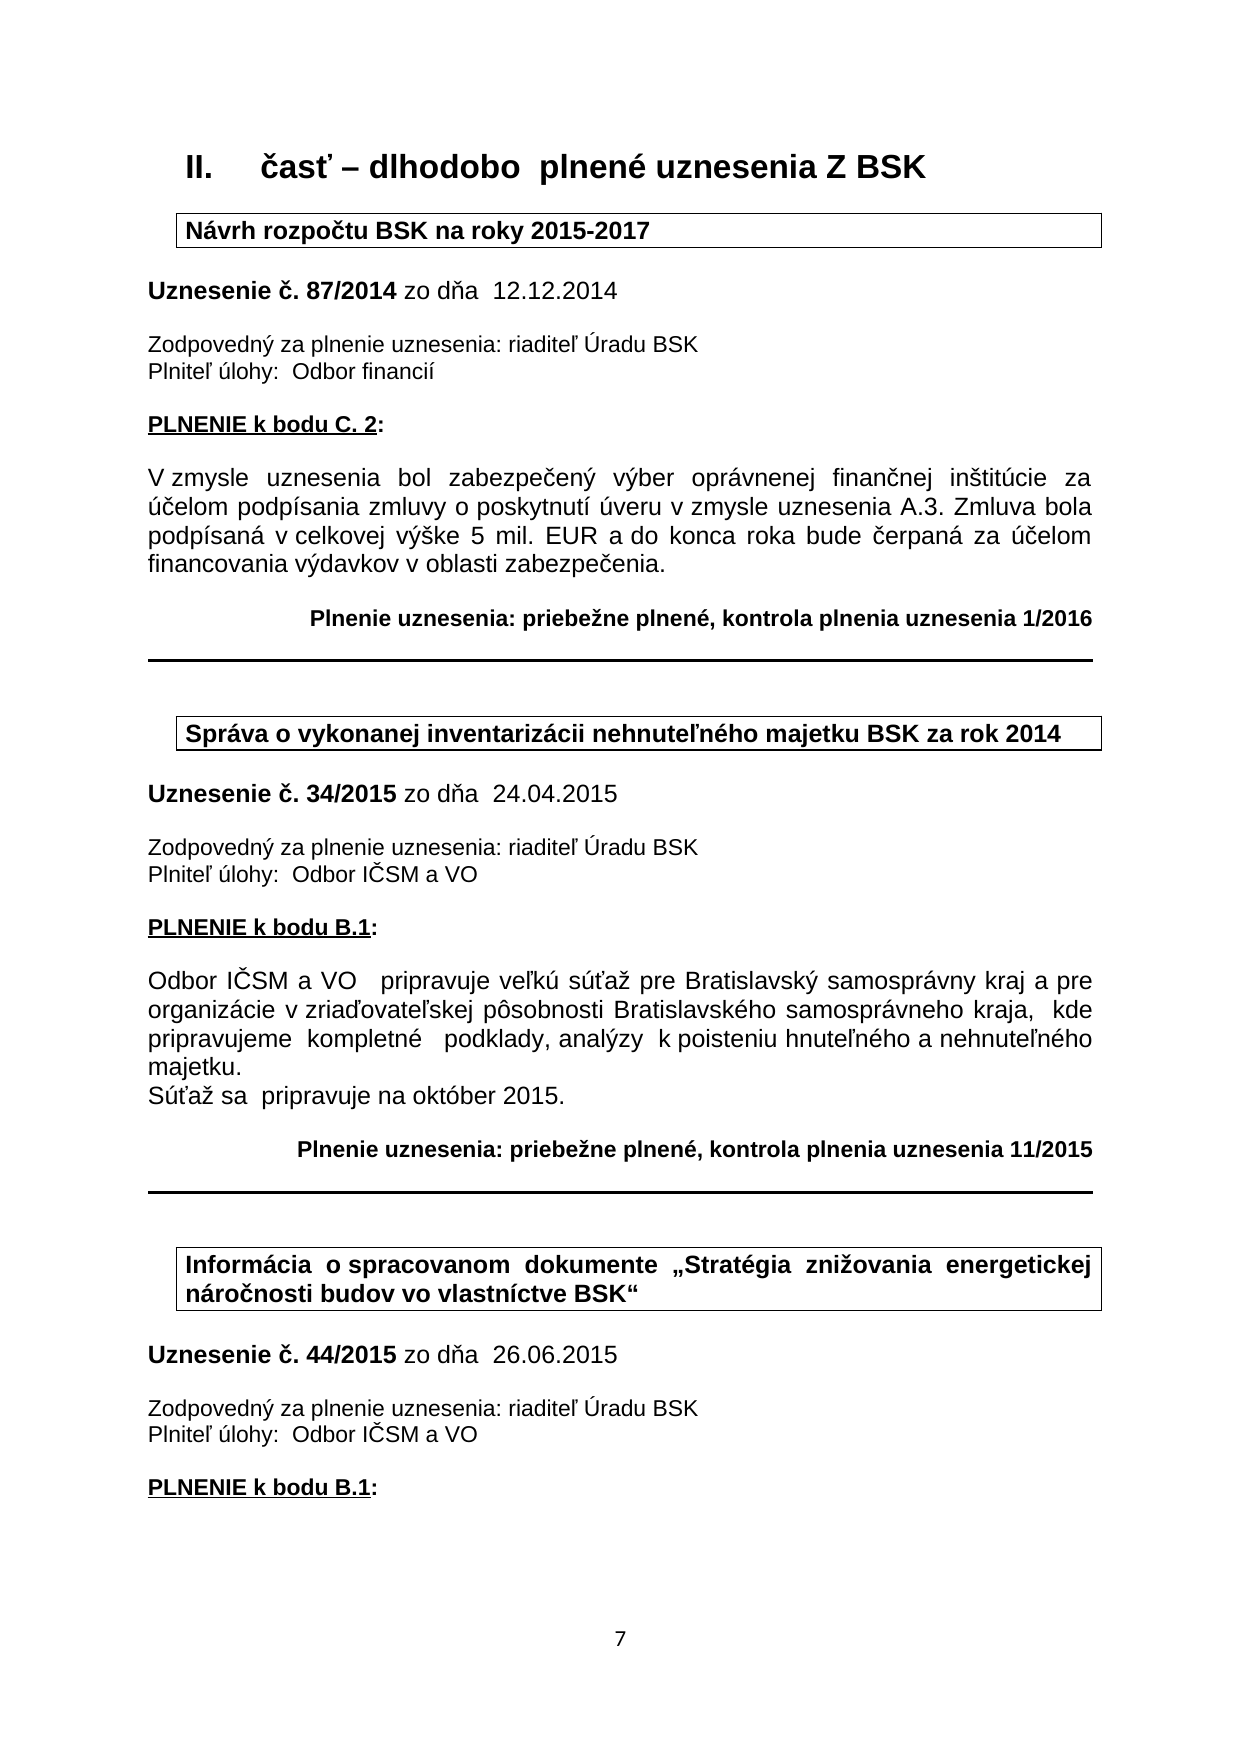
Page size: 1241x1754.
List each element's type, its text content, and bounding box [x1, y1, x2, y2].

text PLNENIE k bodu B.1: [148, 913, 1093, 940]
text Plnenie uznesenia: priebežne plnené, kontrola plnenia uznesenia 1/2016 [148, 604, 1093, 631]
list časť – dlhodobo plnené uznesenia Z BSK [185, 148, 1093, 186]
text Zodpovedný za plnenie uznesenia: riaditeľ Úradu BSK [148, 1395, 1093, 1421]
text Návrh rozpočtu BSK na roky 2015-2017 [177, 214, 1101, 247]
text Uznesenie č. 87/2014 zo dňa 12.12.2014 [148, 276, 1093, 305]
text Informácia o spracovanom dokumente „Stratégia znižovania energetickej náročnosti budov vo vlastníctve BSK“ [177, 1248, 1101, 1310]
text Súťaž sa pripravuje na október 2015. [148, 1081, 1093, 1110]
text Zodpovedný za plnenie uznesenia: riaditeľ Úradu BSK [148, 834, 1093, 861]
text Plnenie uznesenia: priebežne plnené, kontrola plnenia uznesenia 11/2015 [148, 1136, 1093, 1163]
text Zodpovedný za plnenie uznesenia: riaditeľ Úradu BSK [148, 331, 1093, 358]
text Uznesenie č. 34/2015 zo dňa 24.04.2015 [148, 779, 1093, 808]
text PLNENIE k bodu B.1: [148, 1474, 1093, 1500]
text V zmysle uznesenia bol zabezpečený výber oprávnenej finančnej inštitúcie za účelom podpísania zmluvy o poskytnutí úveru v zmysle uznesenia A.3. Zmluva bola podpísaná v celkovej výške 5 mil. EUR a do konca roka bude čerpaná za účelom financovania výdavkov v oblasti zabezpečenia. [148, 463, 1093, 578]
text Plniteľ úlohy: Odbor IČSM a VO [148, 861, 1093, 887]
text PLNENIE k bodu C. 2: [148, 411, 1093, 437]
text Plniteľ úlohy: Odbor financií [148, 358, 1093, 384]
text Správa o vykonanej inventarizácii nehnuteľného majetku BSK za rok 2014 [177, 717, 1101, 749]
text Plniteľ úlohy: Odbor IČSM a VO [148, 1421, 1093, 1447]
text Odbor IČSM a VO pripravuje veľkú súťaž pre Bratislavský samosprávny kraj a pre organizácie v zriaďovateľskej pôsobnosti Bratislavského samosprávneho kraja, kde pripravujeme kompletné podklady, analýzy k poisteniu hnuteľného a nehnuteľného majetku. [148, 966, 1093, 1081]
text Uznesenie č. 44/2015 zo dňa 26.06.2015 [148, 1340, 1093, 1368]
